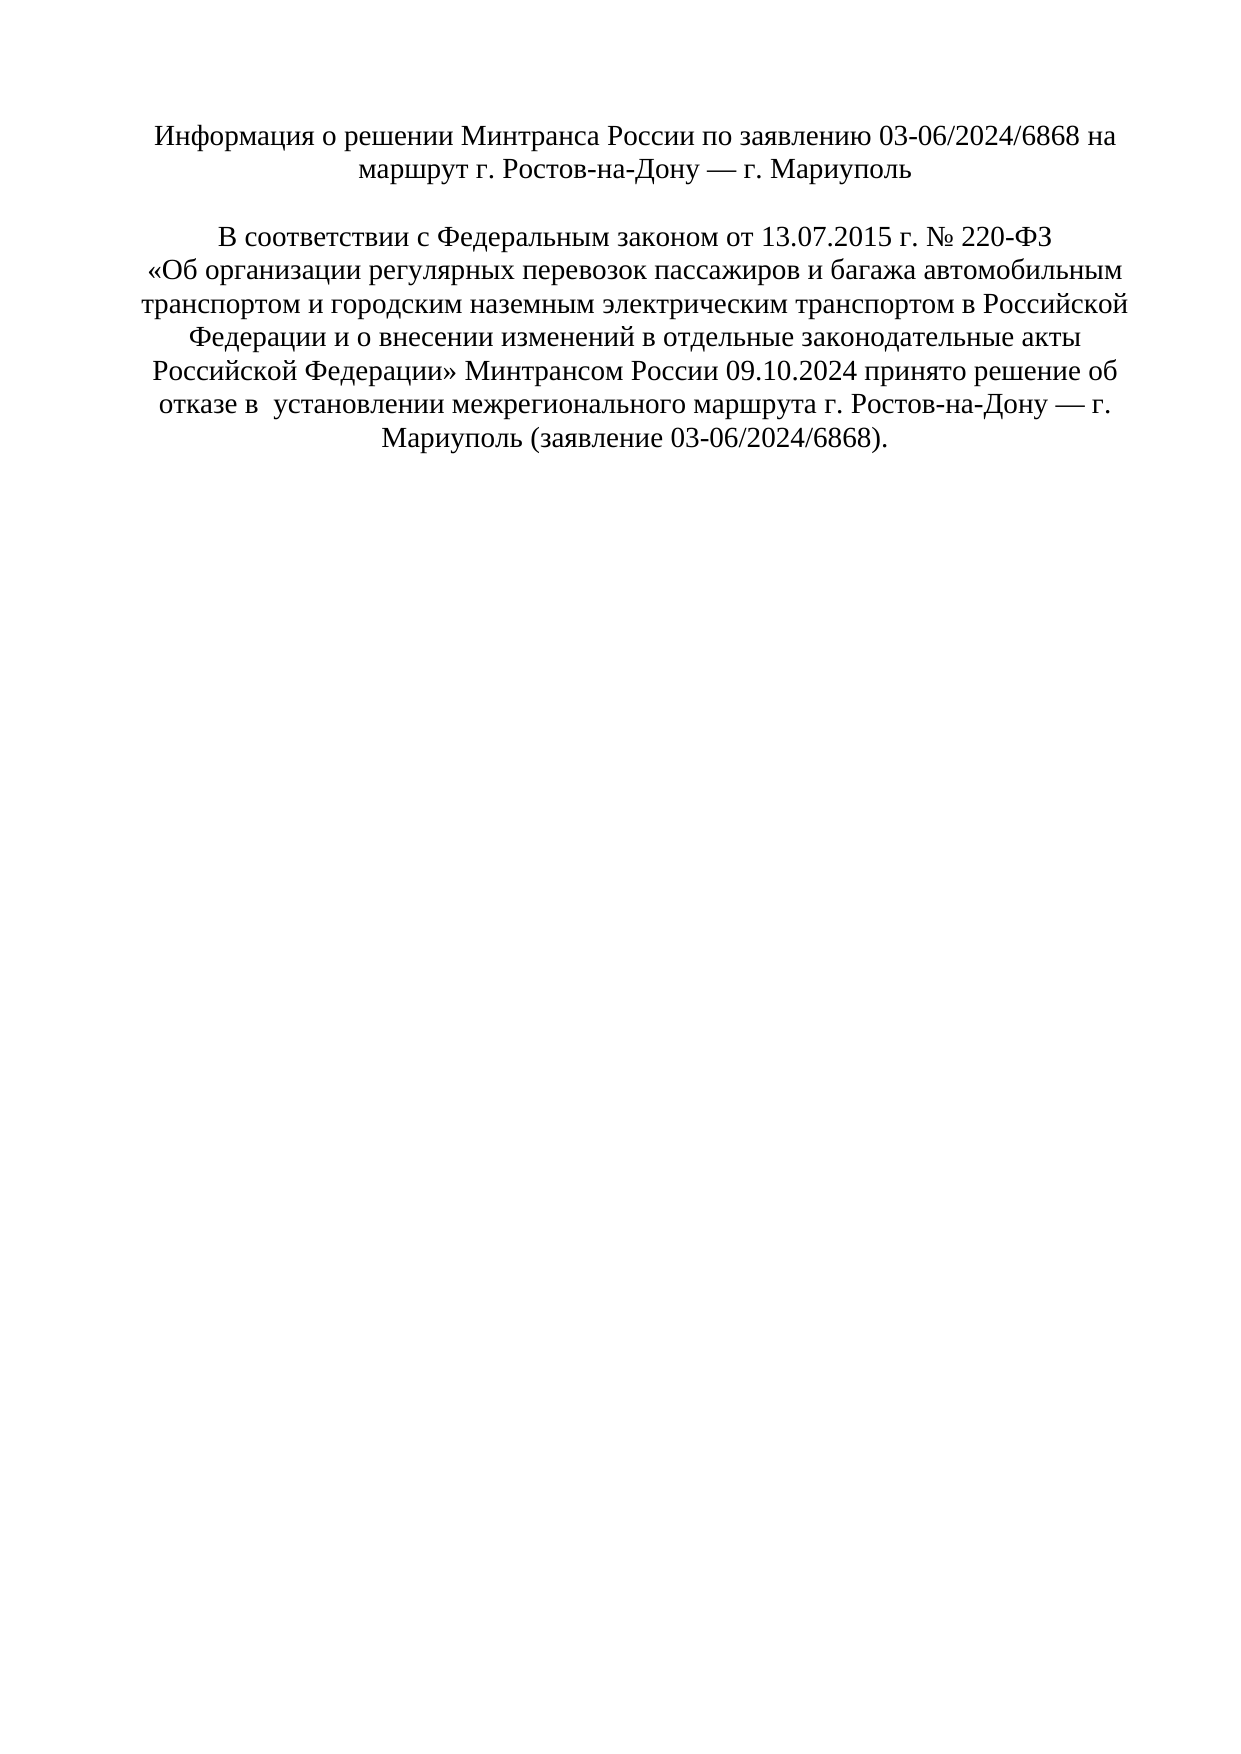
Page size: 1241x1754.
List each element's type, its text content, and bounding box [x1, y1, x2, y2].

text В соответствии с Федеральным законом от 13.07.2015 г. № 220-ФЗ «Об организации регулярных перевозок пассажиров и багажа автомобильным транспортом и городским наземным электрическим транспортом в Российской Федерации и о внесении изменений в отдельные законодательные акты Российской Федерации» Минтрансом России 09.10.2024 принято решение об отказе в установлении межрегионального маршрута г. Ростов-на-Дону — г. Мариуполь (заявление 03-06/2024/6868). [118, 219, 1152, 453]
text Информация о решении Минтранса России по заявлению 03-06/2024/6868 на маршрут г. Ростов-на-Дону — г. Мариуполь [118, 118, 1152, 185]
